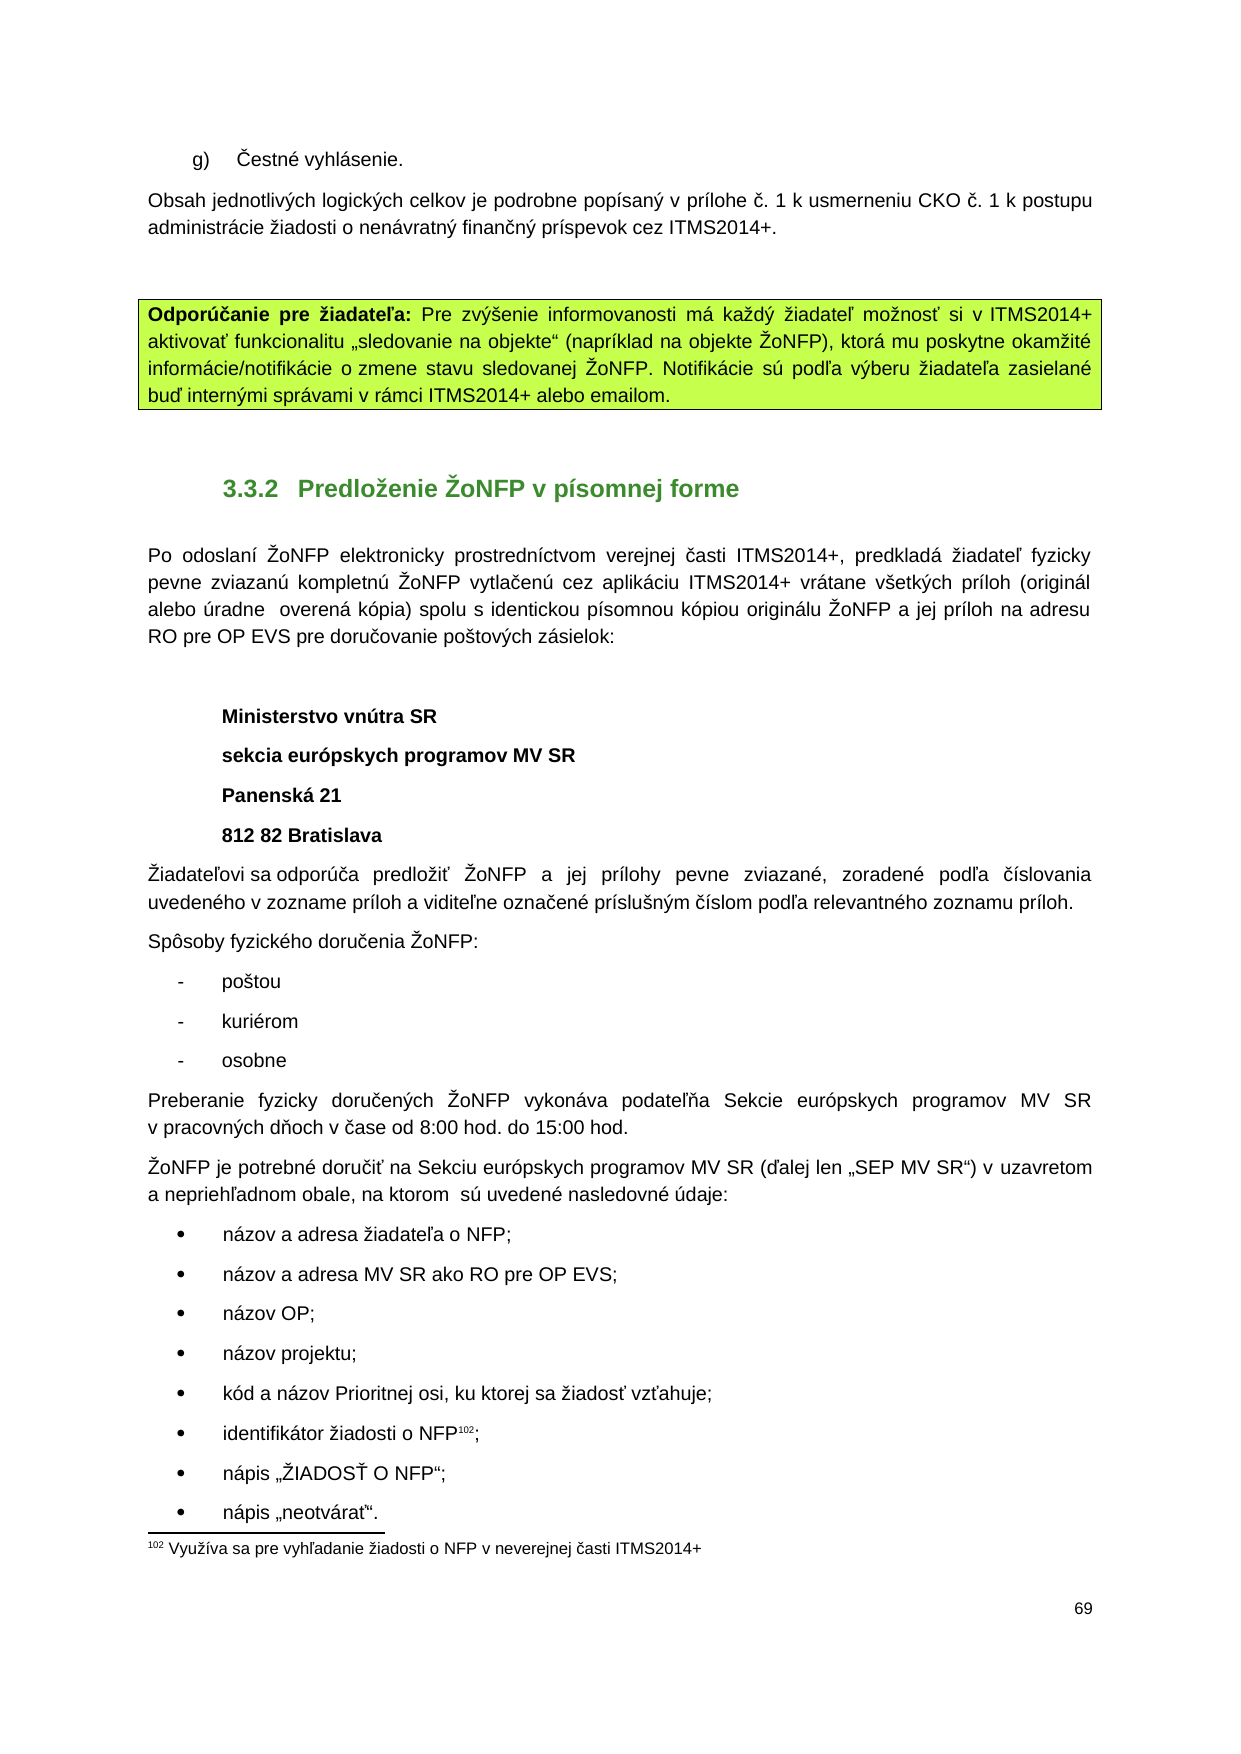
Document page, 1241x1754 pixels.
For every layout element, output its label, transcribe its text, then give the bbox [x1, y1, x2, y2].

subtitle 3.3.2 Predloženie ŽoNFP v písomnej forme [223, 474, 1092, 502]
list osobne [177, 1049, 1092, 1072]
list identifikátor žiadosti o NFP; [177, 1422, 1092, 1444]
text ŽoNFP je potrebné doručiť na Sekciu európskych programov MV SR (ďalej len „SEP MV SR“) v uzavretom a nepriehľadnom obale, na ktorom sú uvedené nasledovné údaje: [148, 1156, 1092, 1206]
text Preberanie fyzicky doručených ŽoNFP vykonáva podateľňa Sekcie európskych programov MV SR v pracovných dňoch v čase od 8:00 hod. do 15:00 hod. [148, 1089, 1092, 1139]
list Čestné vyhlásenie. [192, 148, 1092, 170]
list nápis „neotvárať“. [177, 1501, 1092, 1524]
list kuriérom [177, 1009, 1092, 1032]
list názov OP; [177, 1302, 1092, 1325]
text Panenská 21 [222, 784, 1092, 807]
list názov projektu; [177, 1342, 1092, 1365]
list názov a adresa žiadateľa o NFP; [177, 1223, 1092, 1246]
text Ministerstvo vnútra SR [222, 704, 1092, 727]
text Po odoslaní ŽoNFP elektronicky prostredníctvom verejnej časti ITMS2014+, predkladá žiadateľ fyzicky pevne zviazanú kompletnú ŽoNFP vytlačenú cez aplikáciu ITMS2014+ vrátane všetkých príloh (originál alebo úradne overená kópia) spolu s identickou písomnou kópiou originálu ŽoNFP a jej príloh na adresu RO pre OP EVS pre doručovanie poštových zásielok: [148, 544, 1092, 648]
text Odporúčanie pre žiadateľa: Pre zvýšenie informovanosti má každý žiadateľ možnosť si v ITMS2014+ aktivovať funkcionalitu „sledovanie na objekte“ (napríklad na objekte ŽoNFP), ktorá mu poskytne okamžité informácie/notifikácie o zmene stavu sledovanej ŽoNFP. Notifikácie sú podľa výberu žiadateľa zasielané buď internými správami v rámci ITMS2014+ alebo emailom. [139, 300, 1101, 409]
text Spôsoby fyzického doručenia ŽoNFP: [148, 930, 1092, 953]
list kód a názov Prioritnej osi, ku ktorej sa žiadosť vzťahuje; [177, 1382, 1092, 1405]
text 812 82 Bratislava [222, 824, 1092, 846]
list názov a adresa MV SR ako RO pre OP EVS; [177, 1262, 1092, 1285]
text Žiadateľovi sa odporúča predložiť ŽoNFP a jej prílohy pevne zviazané, zoradené podľa číslovania uvedeného v zozname príloh a viditeľne označené príslušným číslom podľa relevantného zoznamu príloh. [148, 863, 1092, 913]
list nápis „ŽIADOSŤ O NFP“; [177, 1461, 1092, 1484]
text sekcia európskych programov MV SR [222, 744, 1092, 767]
text Obsah jednotlivých logických celkov je podrobne popísaný v prílohe č. 1 k usmerneniu CKO č. 1 k postupu administrácie žiadosti o nenávratný finančný príspevok cez ITMS2014+. [148, 188, 1092, 238]
list poštou [177, 970, 1092, 993]
